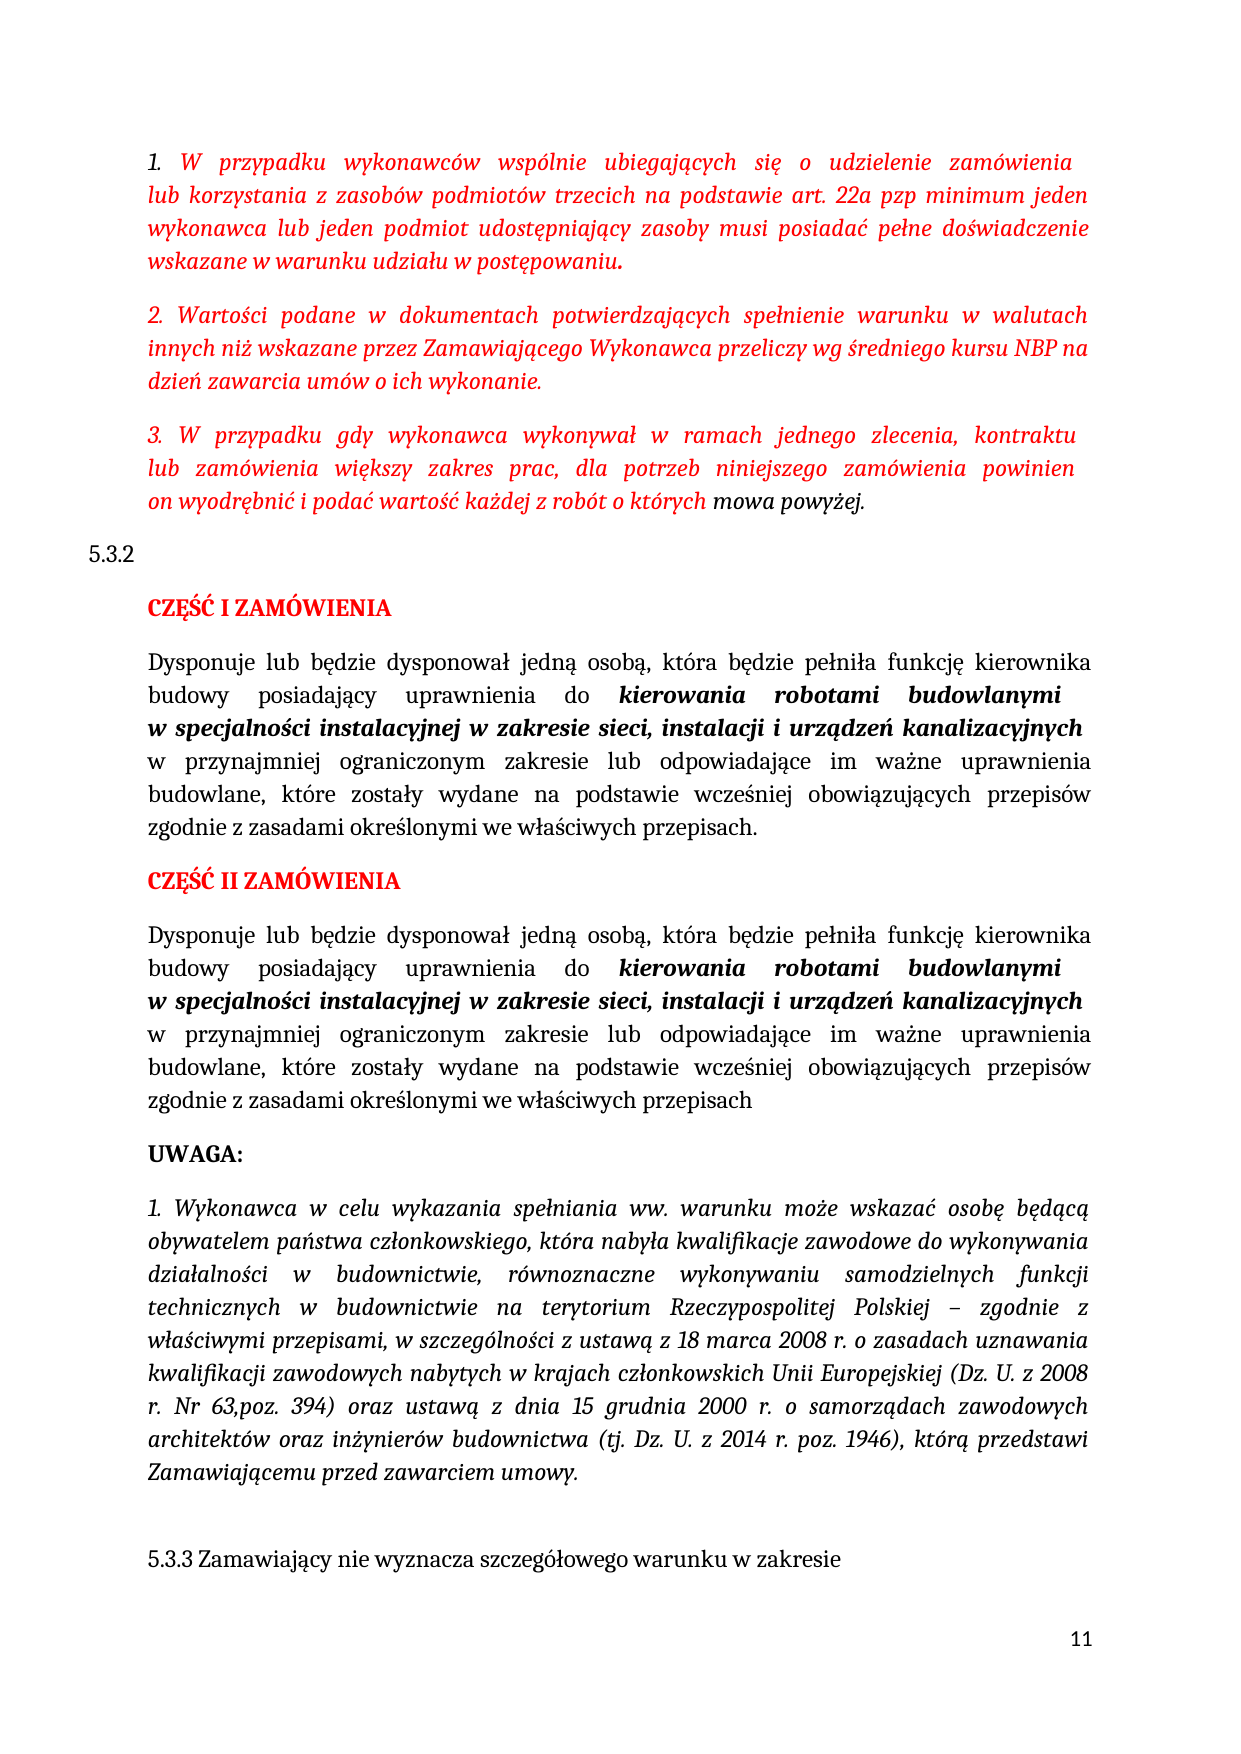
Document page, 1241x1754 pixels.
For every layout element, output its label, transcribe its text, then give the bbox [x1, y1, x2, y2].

text Dysponuje lub będzie dysponował jedną osobą, która będzie pełniła funkcję kierownika budowy posiadający uprawnienia do kierowania robotami budowlanymi w specjalności instalacyjnej w zakresie sieci, instalacji i urządzeń kanalizacyjnych w przynajmniej ograniczonym zakresie lub odpowiadające im ważne uprawnienia budowlane, które zostały wydane na podstawie wcześniej obowiązujących przepisów zgodnie z zasadami określonymi we właściwych przepisach [148, 921, 1092, 1115]
text UWAGA: [148, 1140, 1092, 1169]
text CZĘŚĆ II ZAMÓWIENIA [148, 867, 1092, 896]
text Dysponuje lub będzie dysponował jedną osobą, która będzie pełniła funkcję kierownika budowy posiadający uprawnienia do kierowania robotami budowlanymi w specjalności instalacyjnej w zakresie sieci, instalacji i urządzeń kanalizacyjnych w przynajmniej ograniczonym zakresie lub odpowiadające im ważne uprawnienia budowlane, które zostały wydane na podstawie wcześniej obowiązujących przepisów zgodnie z zasadami określonymi we właściwych przepisach. [148, 648, 1092, 842]
text CZĘŚĆ I ZAMÓWIENIA [148, 594, 1092, 623]
text 5.3.3 Zamawiający nie wyznacza szczegółowego warunku w zakresie [148, 1545, 1092, 1573]
text 3. W przypadku gdy wykonawca wykonywał w ramach jednego zlecenia, kontraktu lub zamówienia większy zakres prac, dla potrzeb niniejszego zamówienia powinien on wyodrębnić i podać wartość każdej z robót o których mowa powyżej. [148, 421, 1092, 515]
text 5.3.2 [89, 540, 1092, 569]
text 1. Wykonawca w celu wykazania spełniania ww. warunku może wskazać osobę będącą obywatelem państwa członkowskiego, która nabyła kwalifikacje zawodowe do wykonywania działalności w budownictwie, równoznaczne wykonywaniu samodzielnych funkcji technicznych w budownictwie na terytorium Rzeczypospolitej Polskiej – zgodnie z właściwymi przepisami, w szczególności z ustawą z 18 marca 2008 r. o zasadach uznawania kwalifikacji zawodowych nabytych w krajach członkowskich Unii Europejskiej (Dz. U. z 2008 r. Nr 63,poz. 394) oraz ustawą z dnia 15 grudnia 2000 r. o samorządach zawodowych architektów oraz inżynierów budownictwa (tj. Dz. U. z 2014 r. poz. 1946), którą przedstawi Zamawiającemu przed zawarciem umowy. [148, 1194, 1092, 1487]
text 2. Wartości podane w dokumentach potwierdzających spełnienie warunku w walutach innych niż wskazane przez Zamawiającego Wykonawca przeliczy wg średniego kursu NBP na dzień zawarcia umów o ich wykonanie. [148, 301, 1092, 395]
text 1. W przypadku wykonawców wspólnie ubiegających się o udzielenie zamówienia lub korzystania z zasobów podmiotów trzecich na podstawie art. 22a pzp minimum jeden wykonawca lub jeden podmiot udostępniający zasoby musi posiadać pełne doświadczenie wskazane w warunku udziału w postępowaniu. [148, 148, 1092, 276]
